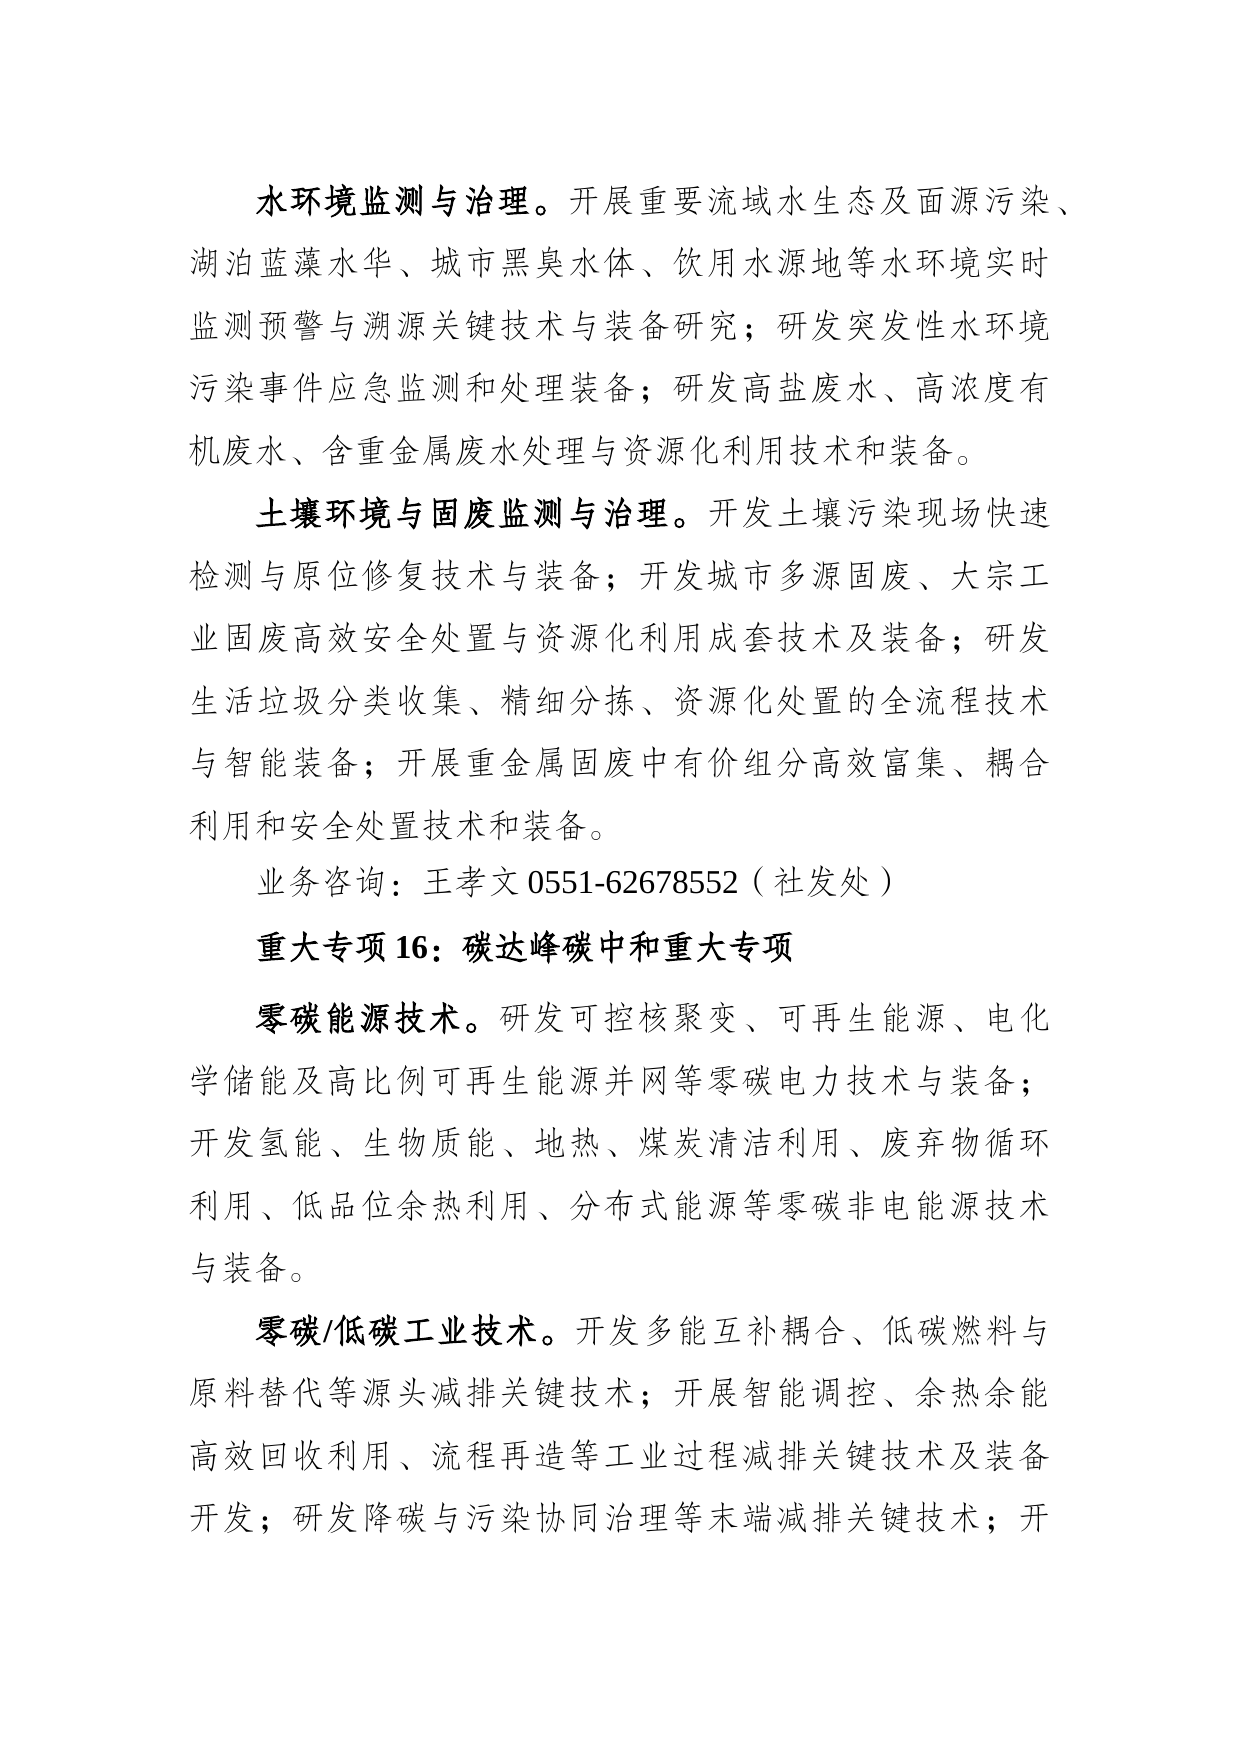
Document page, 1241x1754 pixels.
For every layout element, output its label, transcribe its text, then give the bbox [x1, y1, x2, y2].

text 零碳能源技术。研发可控核聚变、可再生能源、电化学储能及高比例可再生能源并网等零碳电力技术与装备；开发氢能、生物质能、地热、煤炭清洁利用、废弃物循环利用、低品位余热利用、分布式能源等零碳非电能源技术与装备。 [187, 979, 1053, 1292]
text 业务咨询：王孝文0551-62678552（社发处） [187, 849, 1053, 914]
text 水环境监测与治理。开展重要流域水生态及面源污染、湖泊蓝藻水华、城市黑臭水体、饮用水源地等水环境实时监测预警与溯源关键技术与装备研究；研发突发性水环境污染事件应急监测和处理装备；研发高盐废水、高浓度有机废水、含重金属废水处理与资源化利用技术和装备。 [187, 162, 1053, 474]
text 重大专项16：碳达峰碳中和重大专项 [187, 914, 1053, 979]
text 土壤环境与固废监测与治理。开发土壤污染现场快速检测与原位修复技术与装备；开发城市多源固废、大宗工业固废高效安全处置与资源化利用成套技术及装备；研发生活垃圾分类收集、精细分拣、资源化处置的全流程技术与智能装备；开展重金属固废中有价组分高效富集、耦合利用和安全处置技术和装备。 [187, 474, 1053, 849]
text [187, 1292, 1053, 1542]
